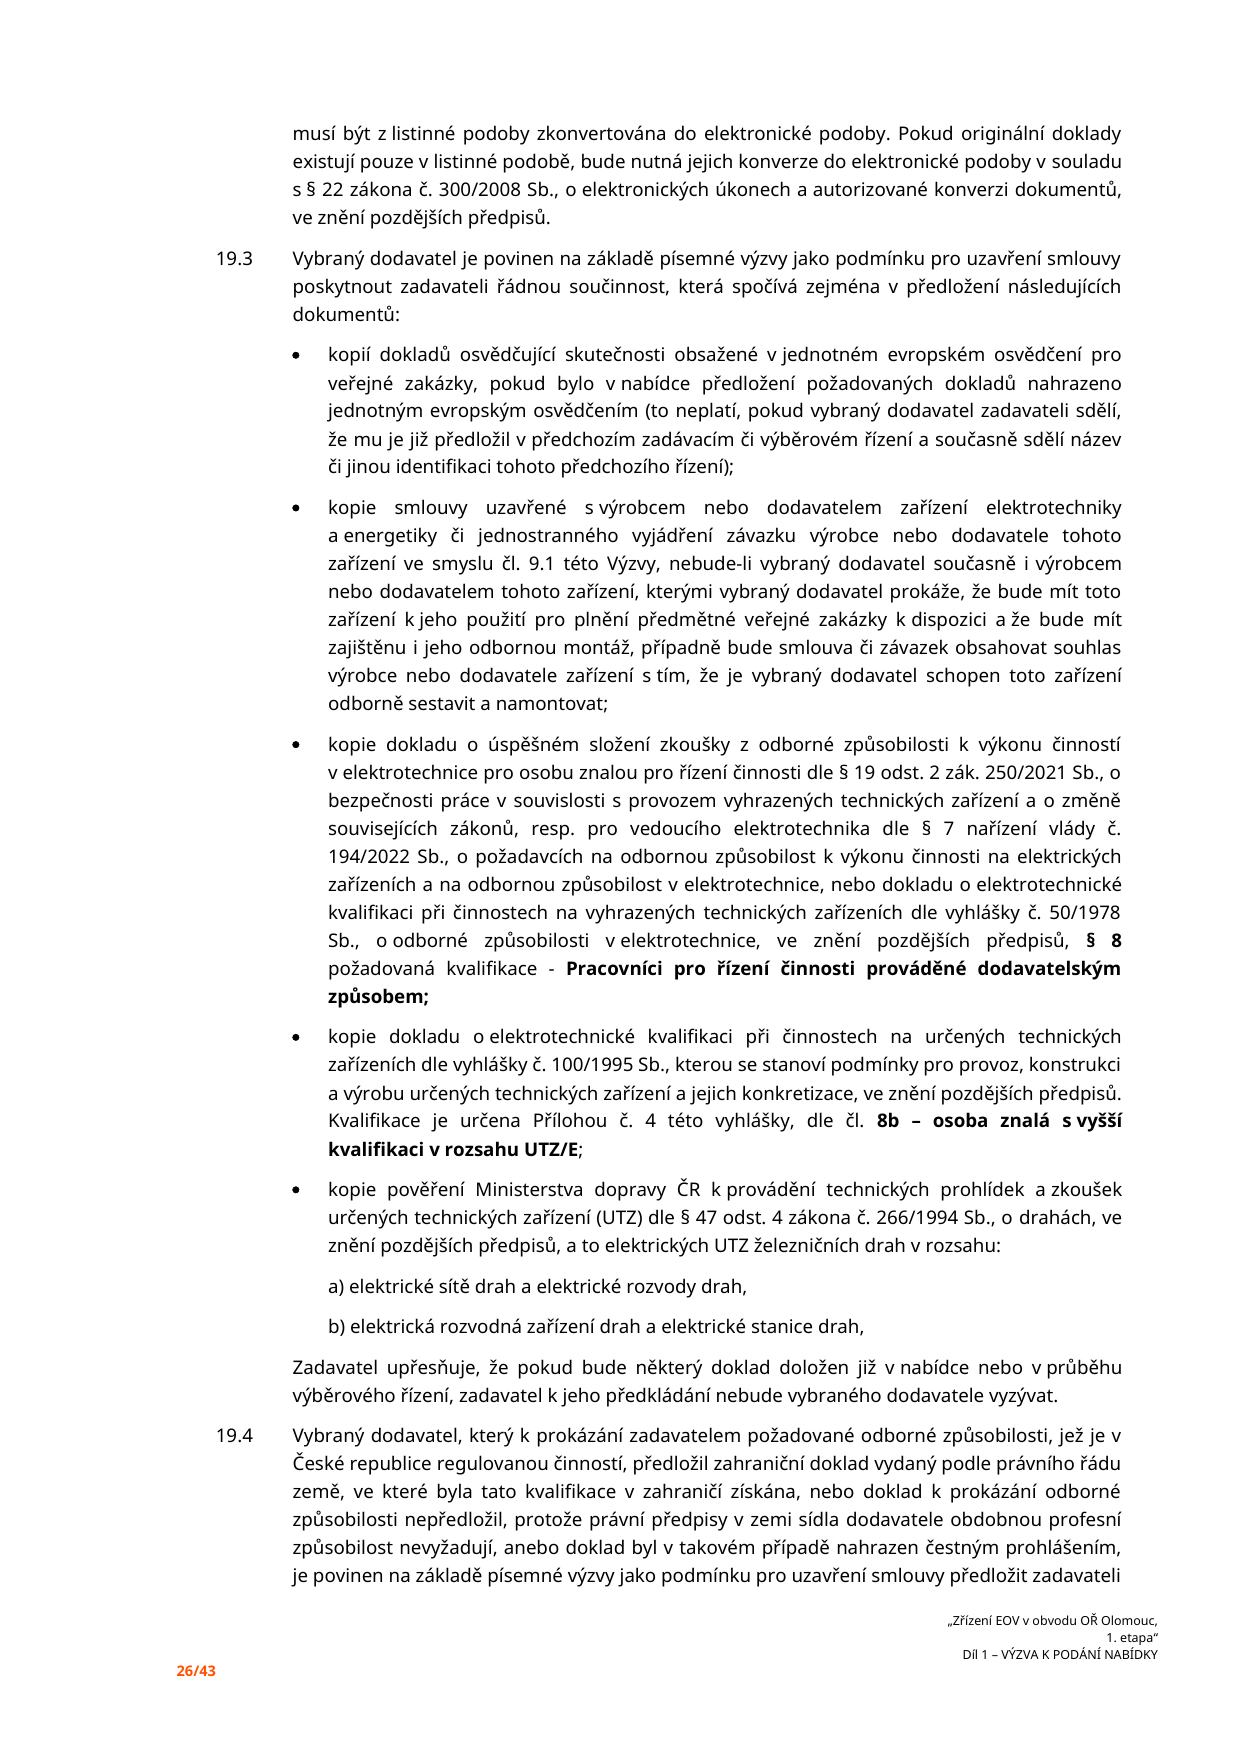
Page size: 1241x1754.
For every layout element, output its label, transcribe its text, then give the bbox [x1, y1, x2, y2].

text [216, 121, 1122, 230]
list b) elektrická rozvodná zařízení drah a elektrické stanice drah, [328, 1313, 1122, 1339]
text Vybraný dodavatel je povinen na základě písemné výzvy jako podmínku pro uzavření smlouvy poskytnout zadavateli řádnou součinnost, která spočívá zejména v předložení následujících dokumentů: [216, 245, 1122, 327]
text kopie pověření Ministerstva dopravy ČR k provádění technických prohlídek a zkoušek určených technických zařízení (UTZ) dle § 47 odst. 4 zákona č. 266/1994 Sb., o drahách, ve znění pozdějších předpisů, a to elektrických UTZ železničních drah v rozsahu: [292, 1176, 1122, 1258]
text kopie dokladu o úspěšném složení zkoušky z odborné způsobilosti k výkonu činností v elektrotechnice pro osobu znalou pro řízení činnosti dle § 19 odst. 2 zák. 250/2021 Sb., o bezpečnosti práce v souvislosti s provozem vyhrazených technických zařízení a o změně souvisejících zákonů, resp. pro vedoucího elektrotechnika dle § 7 nařízení vlády č. 194/2022 Sb., o požadavcích na odbornou způsobilost k výkonu činnosti na elektrických zařízeních a na odbornou způsobilost v elektrotechnice, nebo dokladu o elektrotechnické kvalifikaci při činnostech na vyhrazených technických zařízeních dle vyhlášky č. 50/1978 Sb., o odborné způsobilosti v elektrotechnice, ve znění pozdějších předpisů, § 8 požadovaná kvalifikace - Pracovníci pro řízení činnosti prováděné dodavatelským způsobem; [292, 731, 1122, 1009]
list a) elektrické sítě drah a elektrické rozvody drah, [328, 1273, 1122, 1298]
text Zadavatel upřesňuje, že pokud bude některý doklad doložen již v nabídce nebo v průběhu výběrového řízení, zadavatel k jeho předkládání nebude vybraného dodavatele vyzývat. [292, 1354, 1122, 1407]
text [216, 1422, 1122, 1588]
text kopie smlouvy uzavřené s výrobcem nebo dodavatelem zařízení elektrotechniky a energetiky či jednostranného vyjádření závazku výrobce nebo dodavatele tohoto zařízení ve smyslu čl. 9.1 této Výzvy, nebude-li vybraný dodavatel současně i výrobcem nebo dodavatelem tohoto zařízení, kterými vybraný dodavatel prokáže, že bude mít toto zařízení k jeho použití pro plnění předmětné veřejné zakázky k dispozici a že bude mít zajištěnu i jeho odbornou montáž, případně bude smlouva či závazek obsahovat souhlas výrobce nebo dodavatele zařízení s tím, že je vybraný dodavatel schopen toto zařízení odborně sestavit a namontovat; [292, 494, 1122, 716]
text kopie dokladu o elektrotechnické kvalifikaci při činnostech na určených technických zařízeních dle vyhlášky č. 100/1995 Sb., kterou se stanoví podmínky pro provoz, konstrukci a výrobu určených technických zařízení a jejich konkretizace, ve znění pozdějších předpisů. Kvalifikace je určena Přílohou č. 4 této vyhlášky, dle čl. 8b – osoba znalá s vyšší kvalifikaci v rozsahu UTZ/E; [292, 1024, 1122, 1161]
text kopií dokladů osvědčující skutečnosti obsažené v jednotném evropském osvědčení pro veřejné zakázky, pokud bylo v nabídce předložení požadovaných dokladů nahrazeno jednotným evropským osvědčením (to neplatí, pokud vybraný dodavatel zadavateli sdělí, že mu je již předložil v předchozím zadávacím či výběrovém řízení a současně sdělí název či jinou identifikaci tohoto předchozího řízení); [292, 342, 1122, 479]
